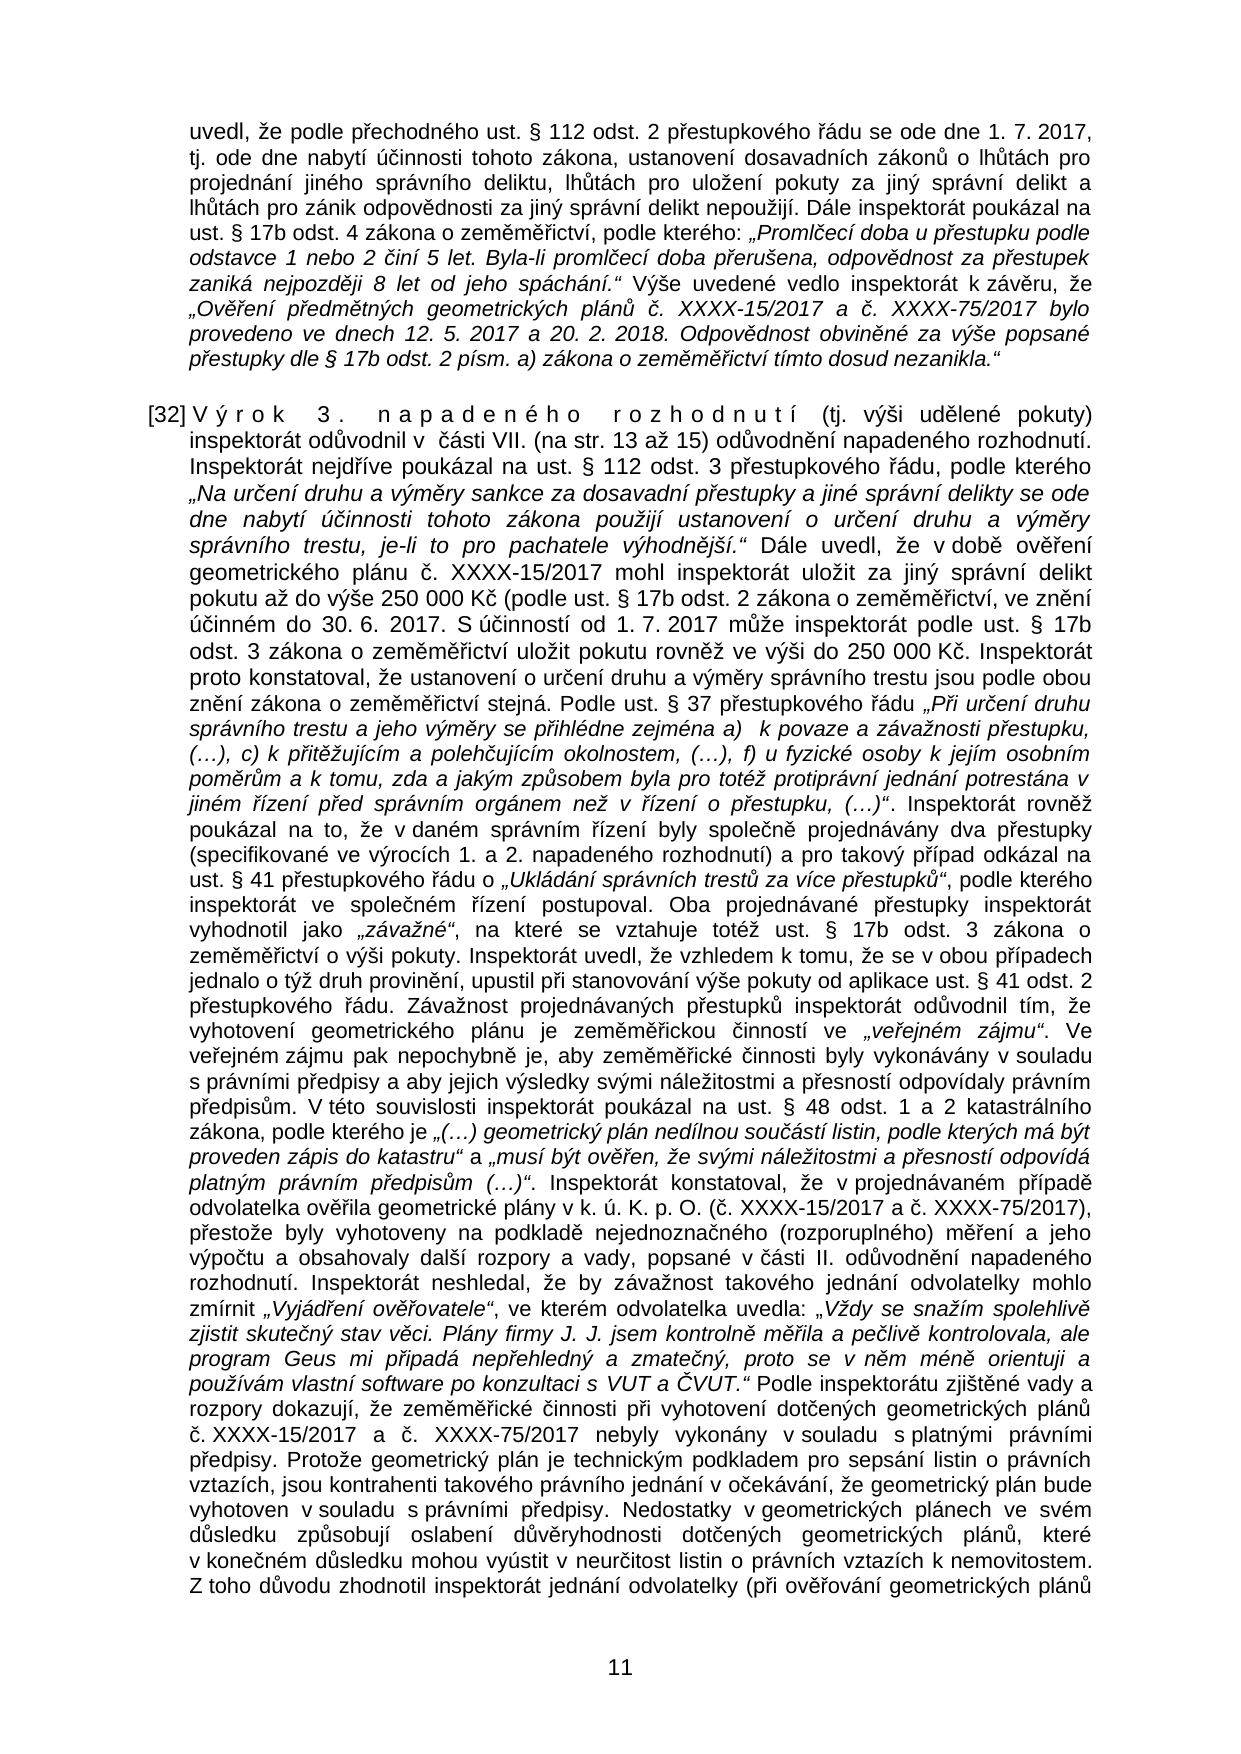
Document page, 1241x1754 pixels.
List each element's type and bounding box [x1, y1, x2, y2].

text [148, 118, 1092, 371]
text [148, 401, 1092, 1598]
